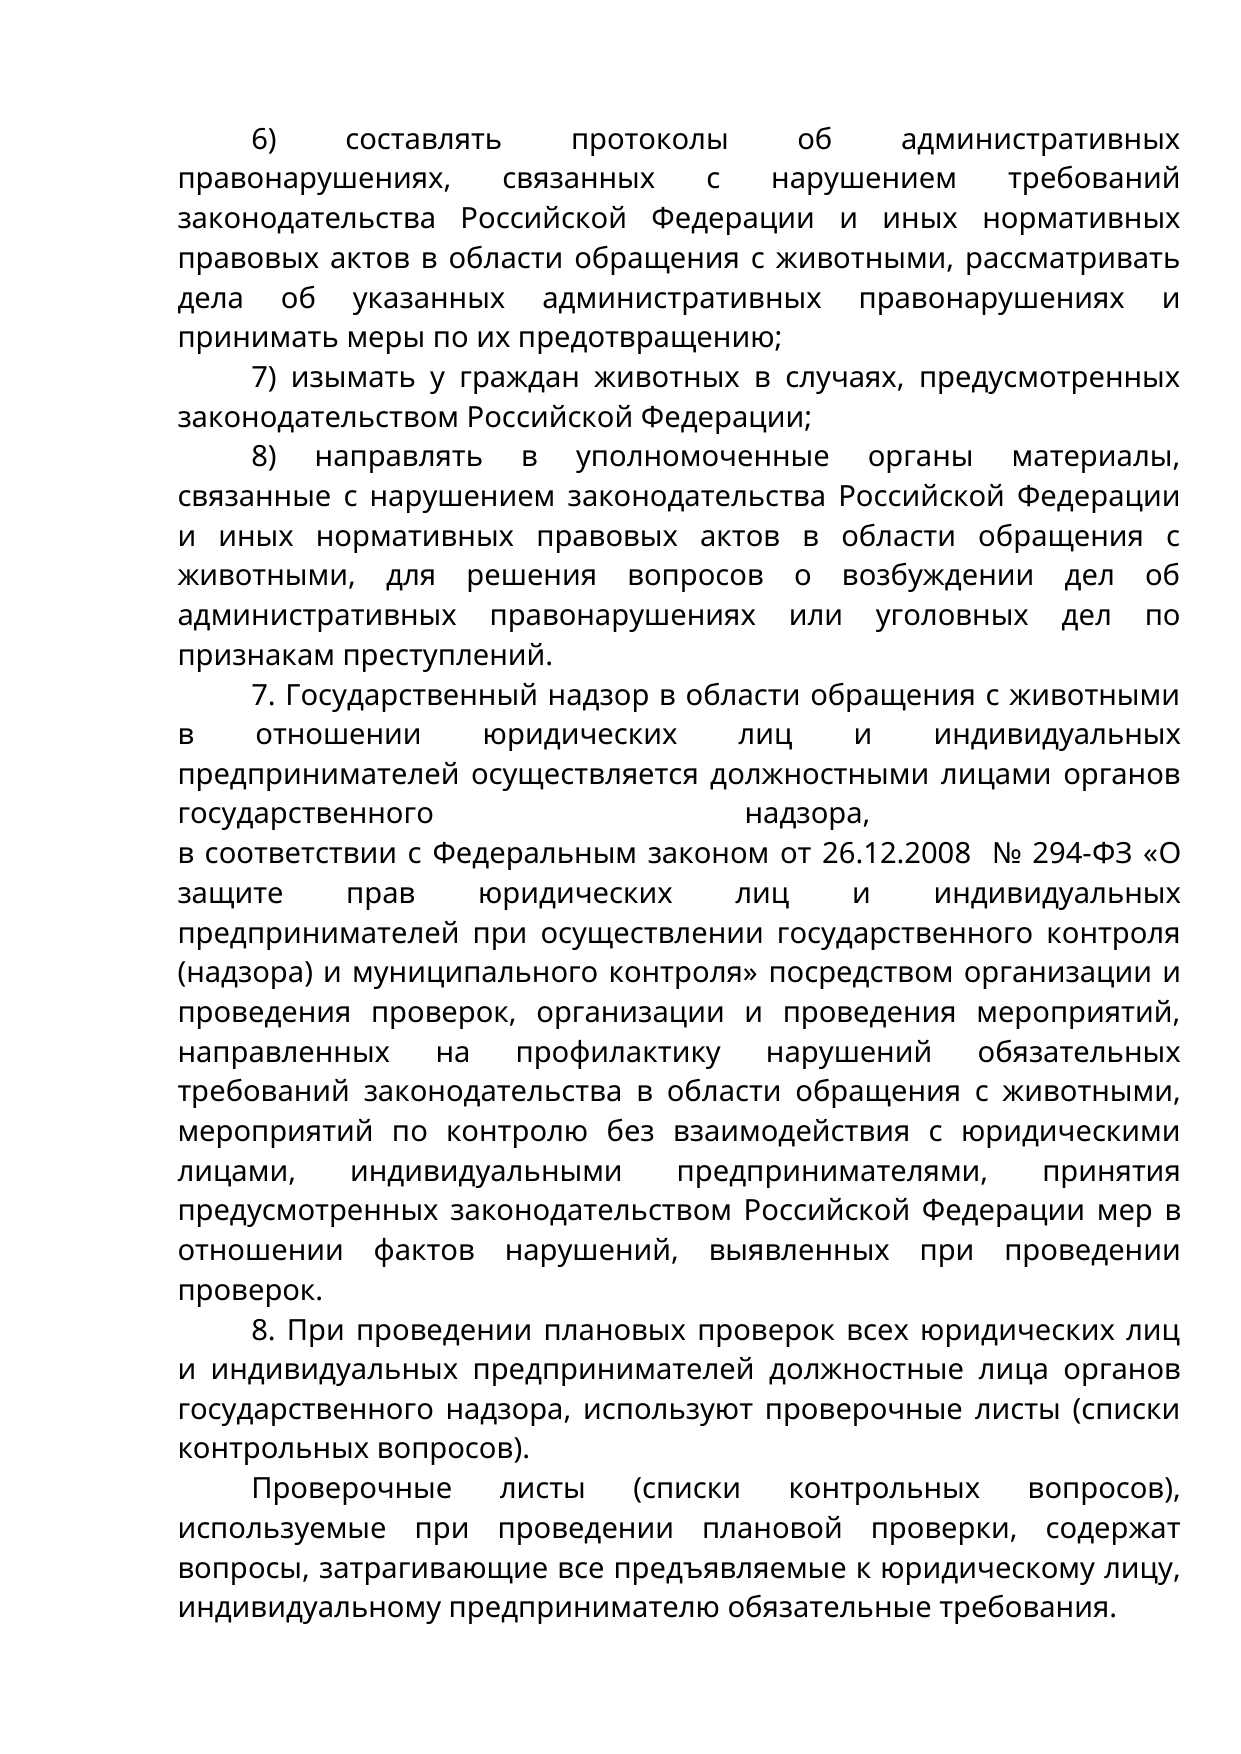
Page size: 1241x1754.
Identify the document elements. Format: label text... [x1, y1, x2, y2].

text 8) направлять в уполномоченные органы материалы, связанные с нарушением законодательства Российской Федерации и иных нормативных правовых актов в области обращения с животными, для решения вопросов о возбуждении дел об административных правонарушениях или уголовных дел по признакам преступлений. [177, 436, 1181, 674]
text 8. При проведении плановых проверок всех юридических лиц и индивидуальных предпринимателей должностные лица органов государственного надзора, используют проверочные листы (списки контрольных вопросов). [177, 1309, 1181, 1467]
text 6) составлять протоколы об административных правонарушениях, связанных с нарушением требований законодательства Российской Федерации и иных нормативных правовых актов в области обращения с животными, рассматривать дела об указанных административных правонарушениях и принимать меры по их предотвращению; [177, 118, 1181, 356]
text Проверочные листы (списки контрольных вопросов), используемые при проведении плановой проверки, содержат вопросы, затрагивающие все предъявляемые к юридическому лицу, индивидуальному предпринимателю обязательные требования. [177, 1467, 1181, 1626]
text 7. Государственный надзор в области обращения с животными в отношении юридических лиц и индивидуальных предпринимателей осуществляется должностными лицами органов государственного надзора, в соответствии с Федеральным законом от 26.12.2008 № 294-ФЗ «О защите прав юридических лиц и индивидуальных предпринимателей при осуществлении государственного контроля (надзора) и муниципального контроля» посредством организации и проведения проверок, организации и проведения мероприятий, направленных на профилактику нарушений обязательных требований законодательства в области обращения с животными, мероприятий по контролю без взаимодействия с юридическими лицами, индивидуальными предпринимателями, принятия предусмотренных законодательством Российской Федерации мер в отношении фактов нарушений, выявленных при проведении проверок. [177, 674, 1181, 1309]
text 7) изымать у граждан животных в случаях, предусмотренных законодательством Российской Федерации; [177, 356, 1181, 436]
